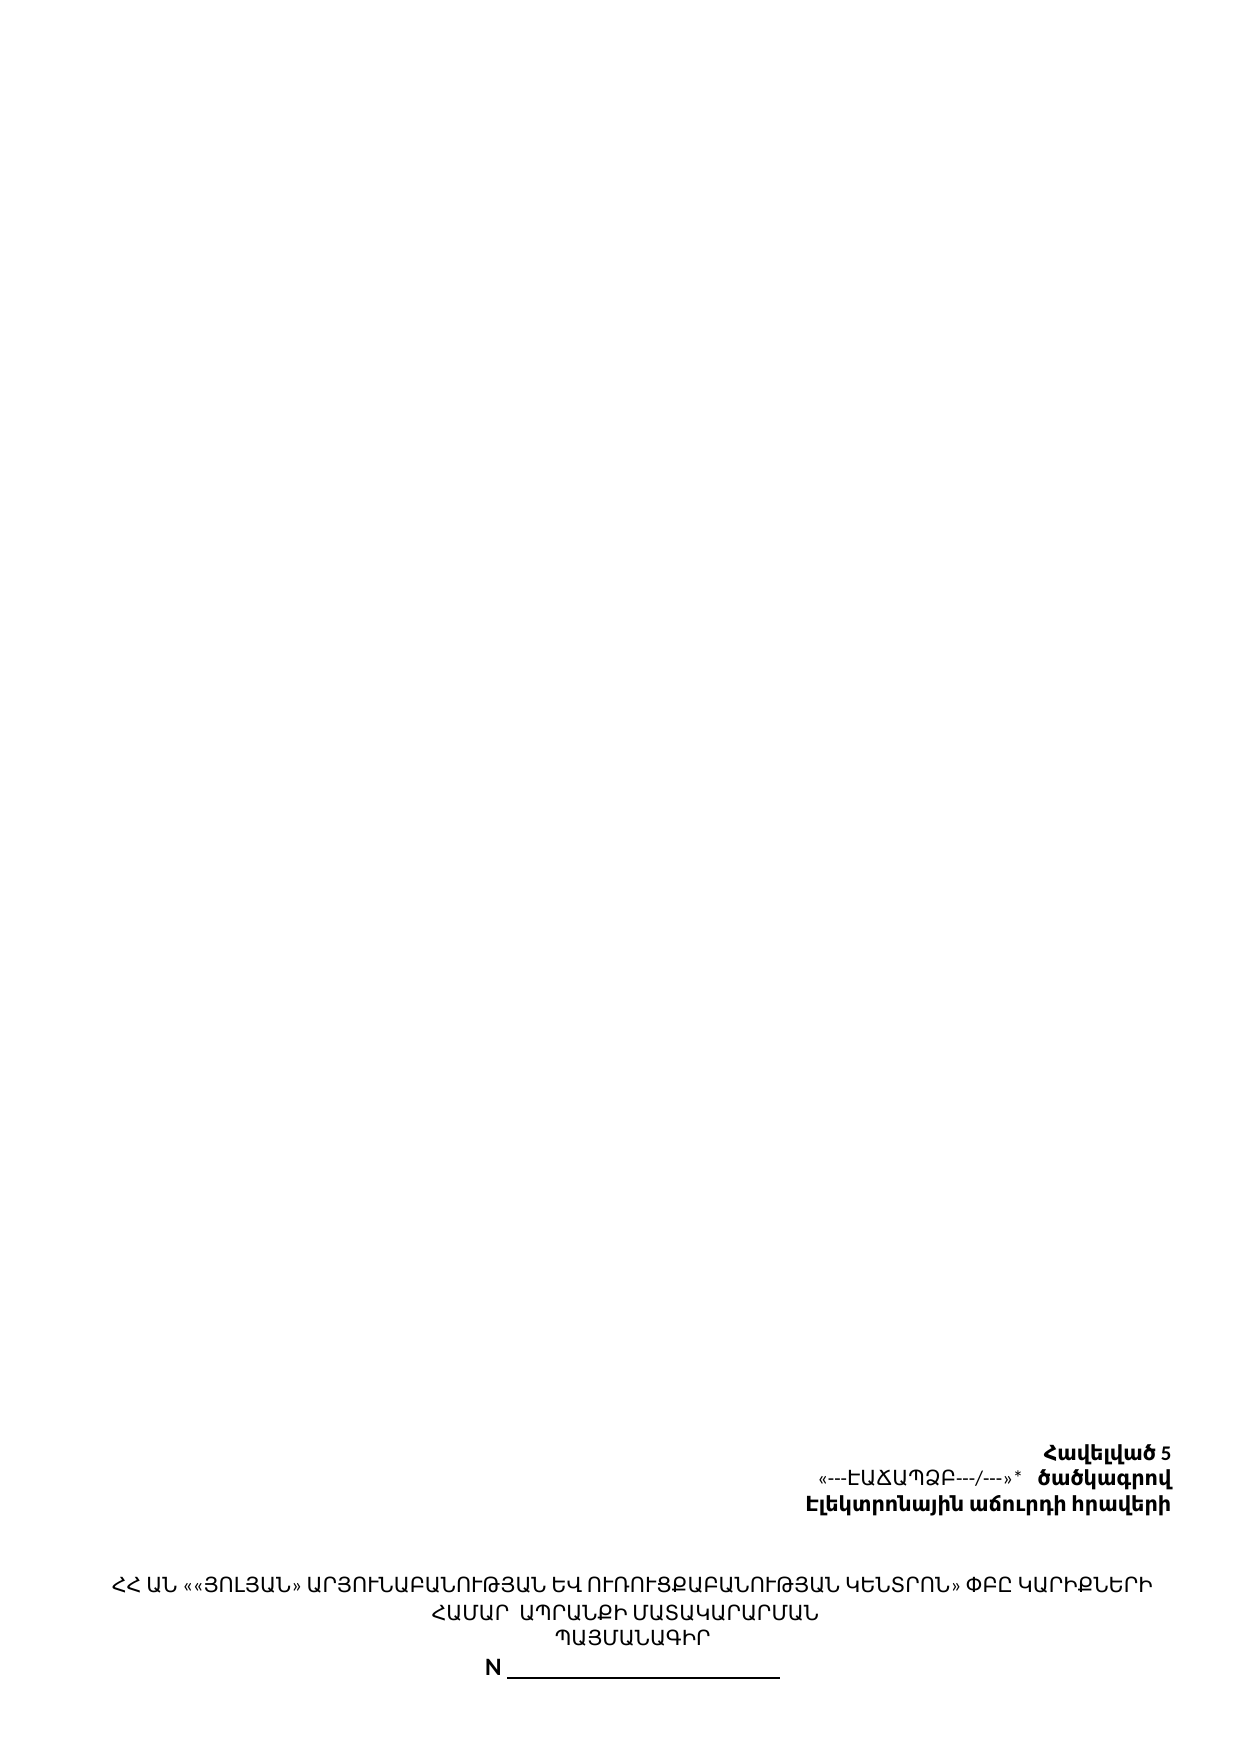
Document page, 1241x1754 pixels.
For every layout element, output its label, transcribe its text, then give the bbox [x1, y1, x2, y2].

text ՊԱՅՄԱՆԱԳԻՐ [79, 1626, 1171, 1651]
text «---ԷԱՃԱՊՁԲ---/---»* ծածկագրով [94, 1465, 1171, 1491]
text N [79, 1651, 1171, 1682]
text Հավելված 5 [94, 1440, 1171, 1465]
text ՀՀ ԱՆ ««ՅՈԼՅԱՆ» ԱՐՅՈՒՆԱԲԱՆՈՒԹՅԱՆ ԵՎ ՈՒՌՈՒՑՔԱԲԱՆՈՒԹՅԱՆ ԿԵՆՏՐՈՆ» ՓԲԸ ԿԱՐԻՔՆԵՐԻ ՀԱՄԱՐ ԱՊՐԱՆՔԻ ՄԱՏԱԿԱՐԱՐՄԱՆ [79, 1572, 1171, 1626]
text Էլեկտրոնային աճուրդի հրավերի [94, 1491, 1171, 1516]
